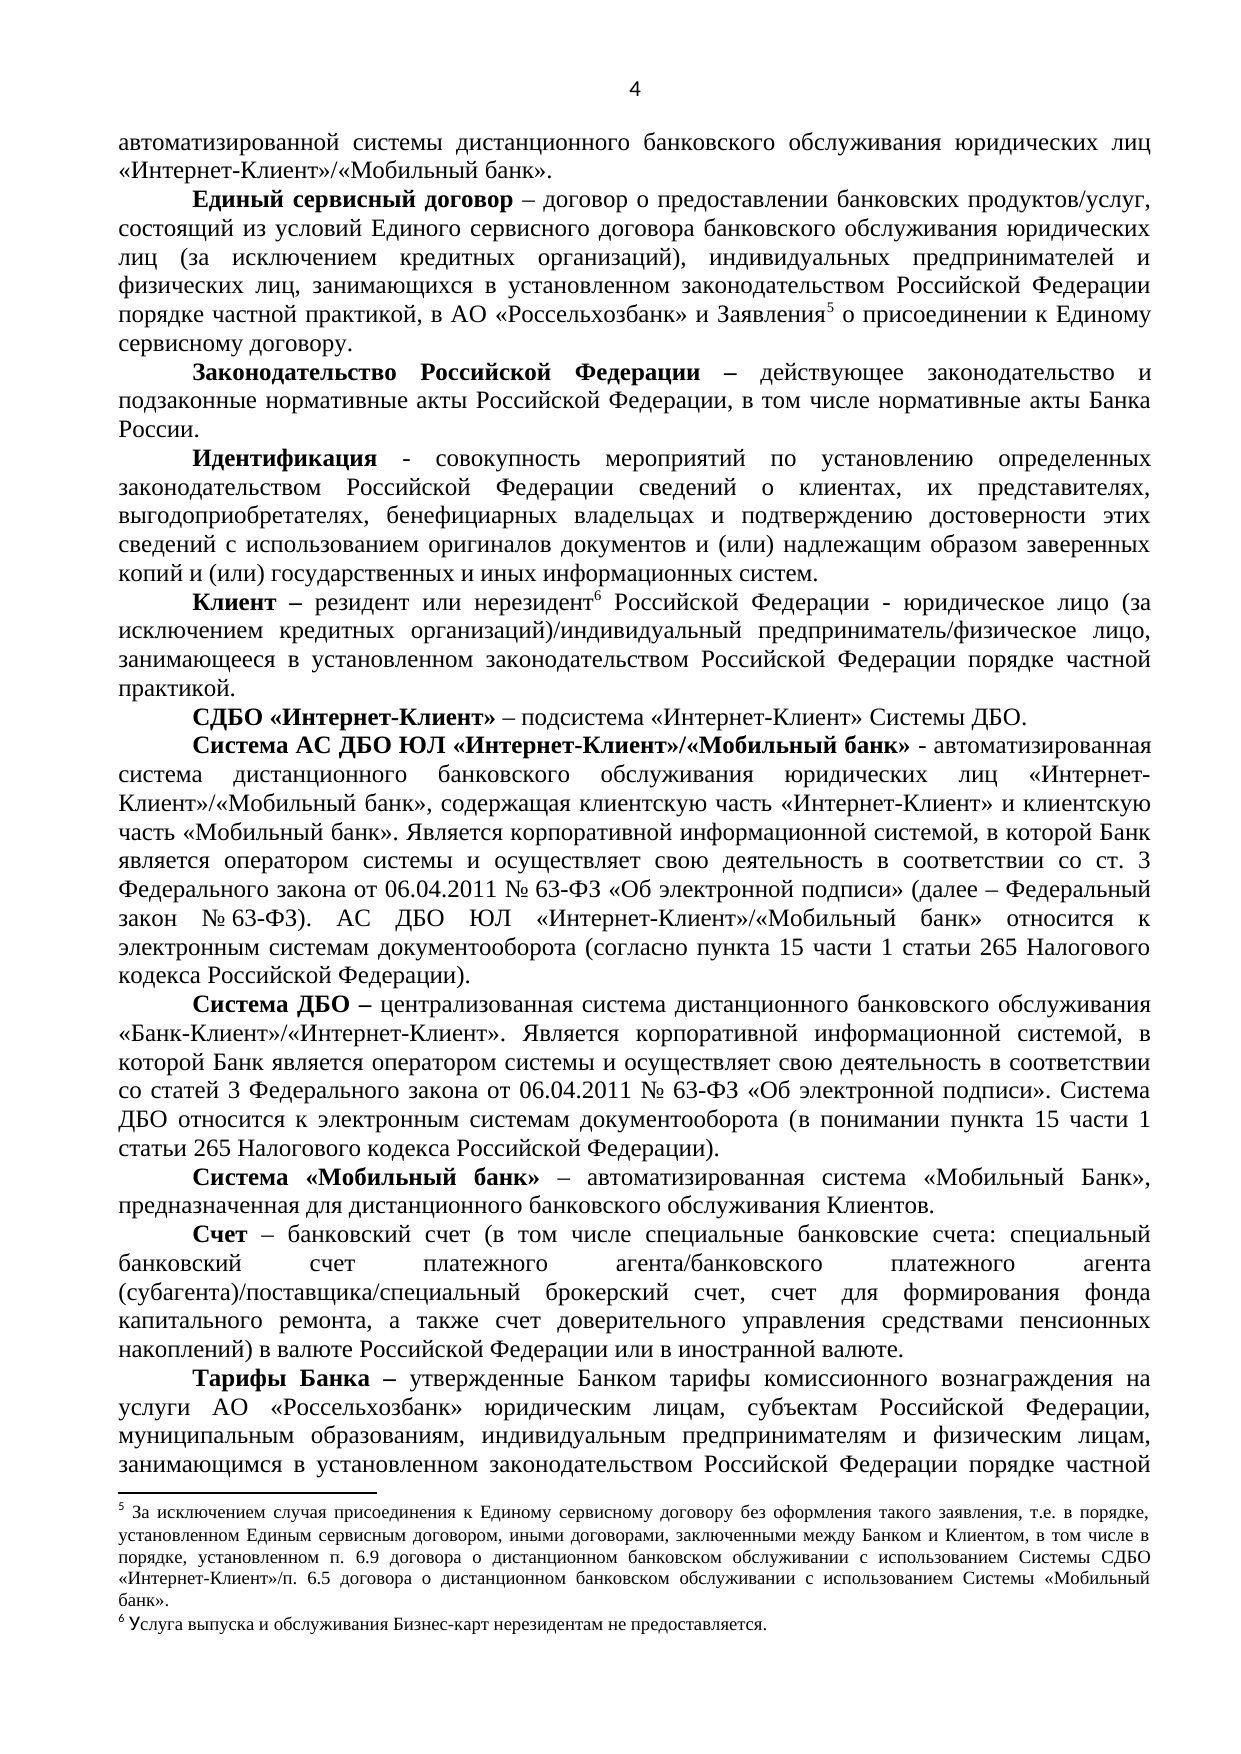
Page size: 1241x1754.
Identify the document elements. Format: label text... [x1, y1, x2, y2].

text Система «Мобильный банк» – автоматизированная система «Мобильный Банк», предназначенная для дистанционного банковского обслуживания Клиентов. [118, 1162, 1152, 1219]
text Идентификация - совокупность мероприятий по установлению определенных законодательством Российской Федерации сведений о клиентах, их представителях, выгодоприобретателях, бенефициарных владельцах и подтверждению достоверности этих сведений с использованием оригиналов документов и (или) надлежащим образом заверенных копий и (или) государственных и иных информационных систем. [118, 443, 1152, 587]
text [118, 1363, 1152, 1478]
text Система АС ДБО ЮЛ «Интернет-Клиент»/«Мобильный банк» - автоматизированная система дистанционного банковского обслуживания юридических лиц «Интернет-Клиент»/«Мобильный банк», содержащая клиентскую часть «Интернет-Клиент» и клиентскую часть «Мобильный банк». Является корпоративной информационной системой, в которой Банк является оператором системы и осуществляет свою деятельность в соответствии со ст. 3 Федерального закона от 06.04.2011 № 63-ФЗ «Об электронной подписи» (далее – Федеральный закон № 63-ФЗ). АС ДБО ЮЛ «Интернет-Клиент»/«Мобильный банк» относится к электронным системам документооборота (согласно пункта 15 части 1 статьи 265 Налогового кодекса Российской Федерации). [118, 730, 1152, 989]
text Система ДБО – централизованная система дистанционного банковского обслуживания «Банк-Клиент»/«Интернет-Клиент». Является корпоративной информационной системой, в которой Банк является оператором системы и осуществляет свою деятельность в соответствии со статей 3 Федерального закона от 06.04.2011 № 63-ФЗ «Об электронной подписи». Система ДБО относится к электронным системам документооборота (в понимании пункта 15 части 1 статьи 265 Налогового кодекса Российской Федерации). [118, 989, 1152, 1162]
text Клиент – резидент или нерезидент Российской Федерации - юридическое лицо (за исключением кредитных организаций)/индивидуальный предприниматель/физическое лицо, занимающееся в установленном законодательством Российской Федерации порядке частной практикой. [118, 587, 1152, 702]
text ДБО - дистанционное банковское обслуживание с использованием централизованной системы дистанционного банковского обслуживания «Банк-Клиент»/«Интернет-Клиент» либо автоматизированной системы дистанционного банковского обслуживания юридических лиц «Интернет-Клиент»/«Мобильный банк». [118, 127, 1152, 184]
text Законодательство Российской Федерации – действующее законодательство и подзаконные нормативные акты Российской Федерации, в том числе нормативные акты Банка России. [118, 357, 1152, 443]
text СДБО «Интернет-Клиент» – подсистема «Интернет-Клиент» Системы ДБО. [118, 702, 1152, 730]
text Счет – банковский счет (в том числе специальные банковские счета: специальный банковский счет платежного агента/банковского платежного агента (субагента)/поставщика/специальный брокерский счет, счет для формирования фонда капитального ремонта, а также счет доверительного управления средствами пенсионных накоплений) в валюте Российской Федерации или в иностранной валюте. [118, 1219, 1152, 1363]
text Единый сервисный договор – договор о предоставлении банковских продуктов/услуг, состоящий из условий Единого сервисного договора банковского обслуживания юридических лиц (за исключением кредитных организаций), индивидуальных предпринимателей и физических лиц, занимающихся в установленном законодательством Российской Федерации порядке частной практикой, в АО «Россельхозбанк» и Заявления о присоединении к Единому сервисному договору. [118, 184, 1152, 357]
